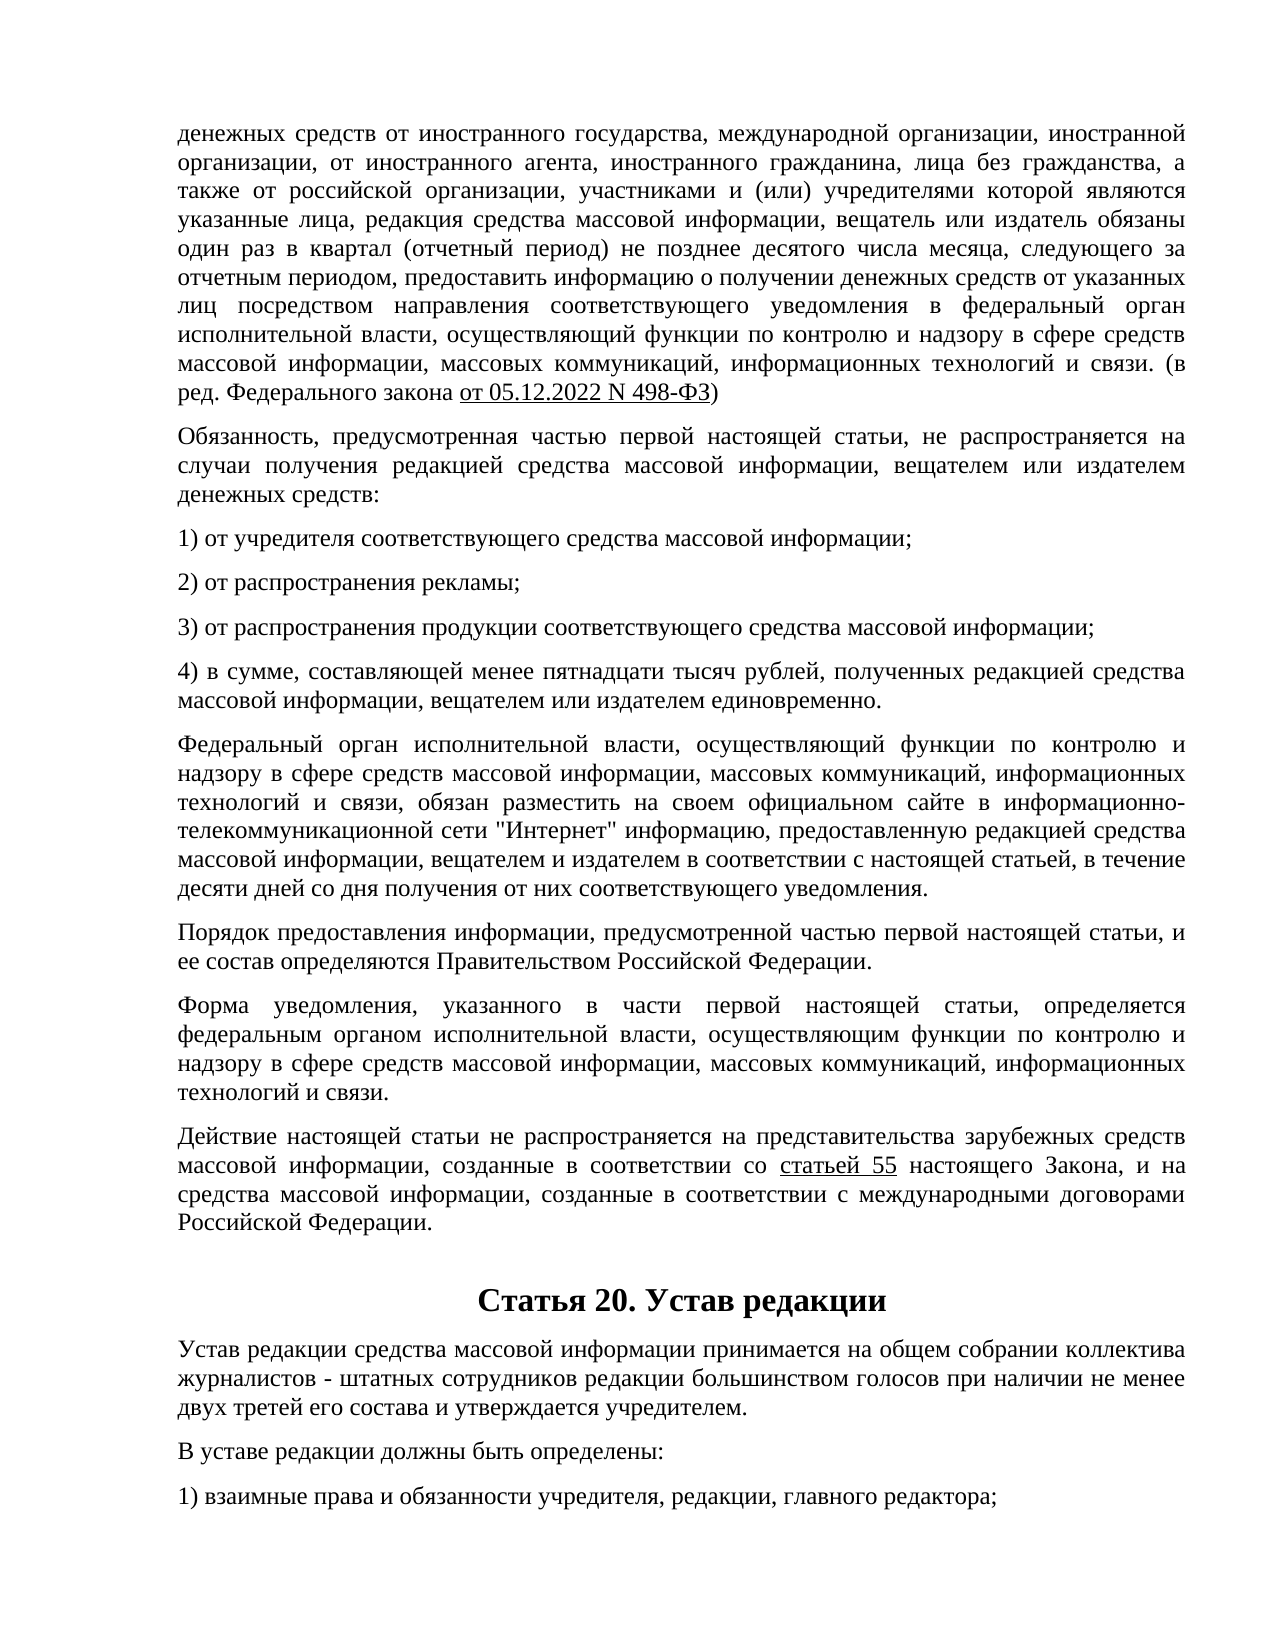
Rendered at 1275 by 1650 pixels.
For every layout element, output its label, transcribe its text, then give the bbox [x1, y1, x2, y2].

text Федеральный орган исполнительной власти, осуществляющий функции по контролю и надзору в сфере средств массовой информации, массовых коммуникаций, информационных технологий и связи, обязан разместить на своем официальном сайте в информационно-телекоммуникационной сети "Интернет" информацию, предоставленную редакцией средства массовой информации, вещателем и издателем в соответствии с настоящей статьей, в течение десяти дней со дня получения от них соответствующего уведомления. [177, 729, 1186, 902]
text 3) от распространения продукции соответствующего средства массовой информации; [177, 612, 1186, 641]
text Обязанность, предусмотренная частью первой настоящей статьи, не распространяется на случаи получения редакцией средства массовой информации, вещателем или издателем денежных средств: [177, 421, 1186, 507]
text Форма уведомления, указанного в части первой настоящей статьи, определяется федеральным органом исполнительной власти, осуществляющим функции по контролю и надзору в сфере средств массовой информации, массовых коммуникаций, информационных технологий и связи. [177, 991, 1186, 1106]
text Действие настоящей статьи не распространяется на представительства зарубежных средств массовой информации, созданные в соответствии со статьей 55 настоящего Закона, и на средства массовой информации, созданные в соответствии с международными договорами Российской Федерации. [177, 1121, 1186, 1236]
text 4) в сумме, составляющей менее пятнадцати тысяч рублей, полученных редакцией средства массовой информации, вещателем или издателем единовременно. [177, 656, 1186, 714]
text Статья 20. Устав редакции [177, 1281, 1186, 1319]
text 1) взаимные права и обязанности учредителя, редакции, главного редактора; [177, 1481, 1186, 1509]
text 1) от учредителя соответствующего средства массовой информации; [177, 523, 1186, 552]
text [177, 118, 1186, 406]
text 2) от распространения рекламы; [177, 567, 1186, 596]
text В уставе редакции должны быть определены: [177, 1436, 1186, 1465]
text Устав редакции средства массовой информации принимается на общем собрании коллектива журналистов - штатных сотрудников редакции большинством голосов при наличии не менее двух третей его состава и утверждается учредителем. [177, 1334, 1186, 1421]
text Порядок предоставления информации, предусмотренной частью первой настоящей статьи, и ее состав определяются Правительством Российской Федерации. [177, 917, 1186, 975]
